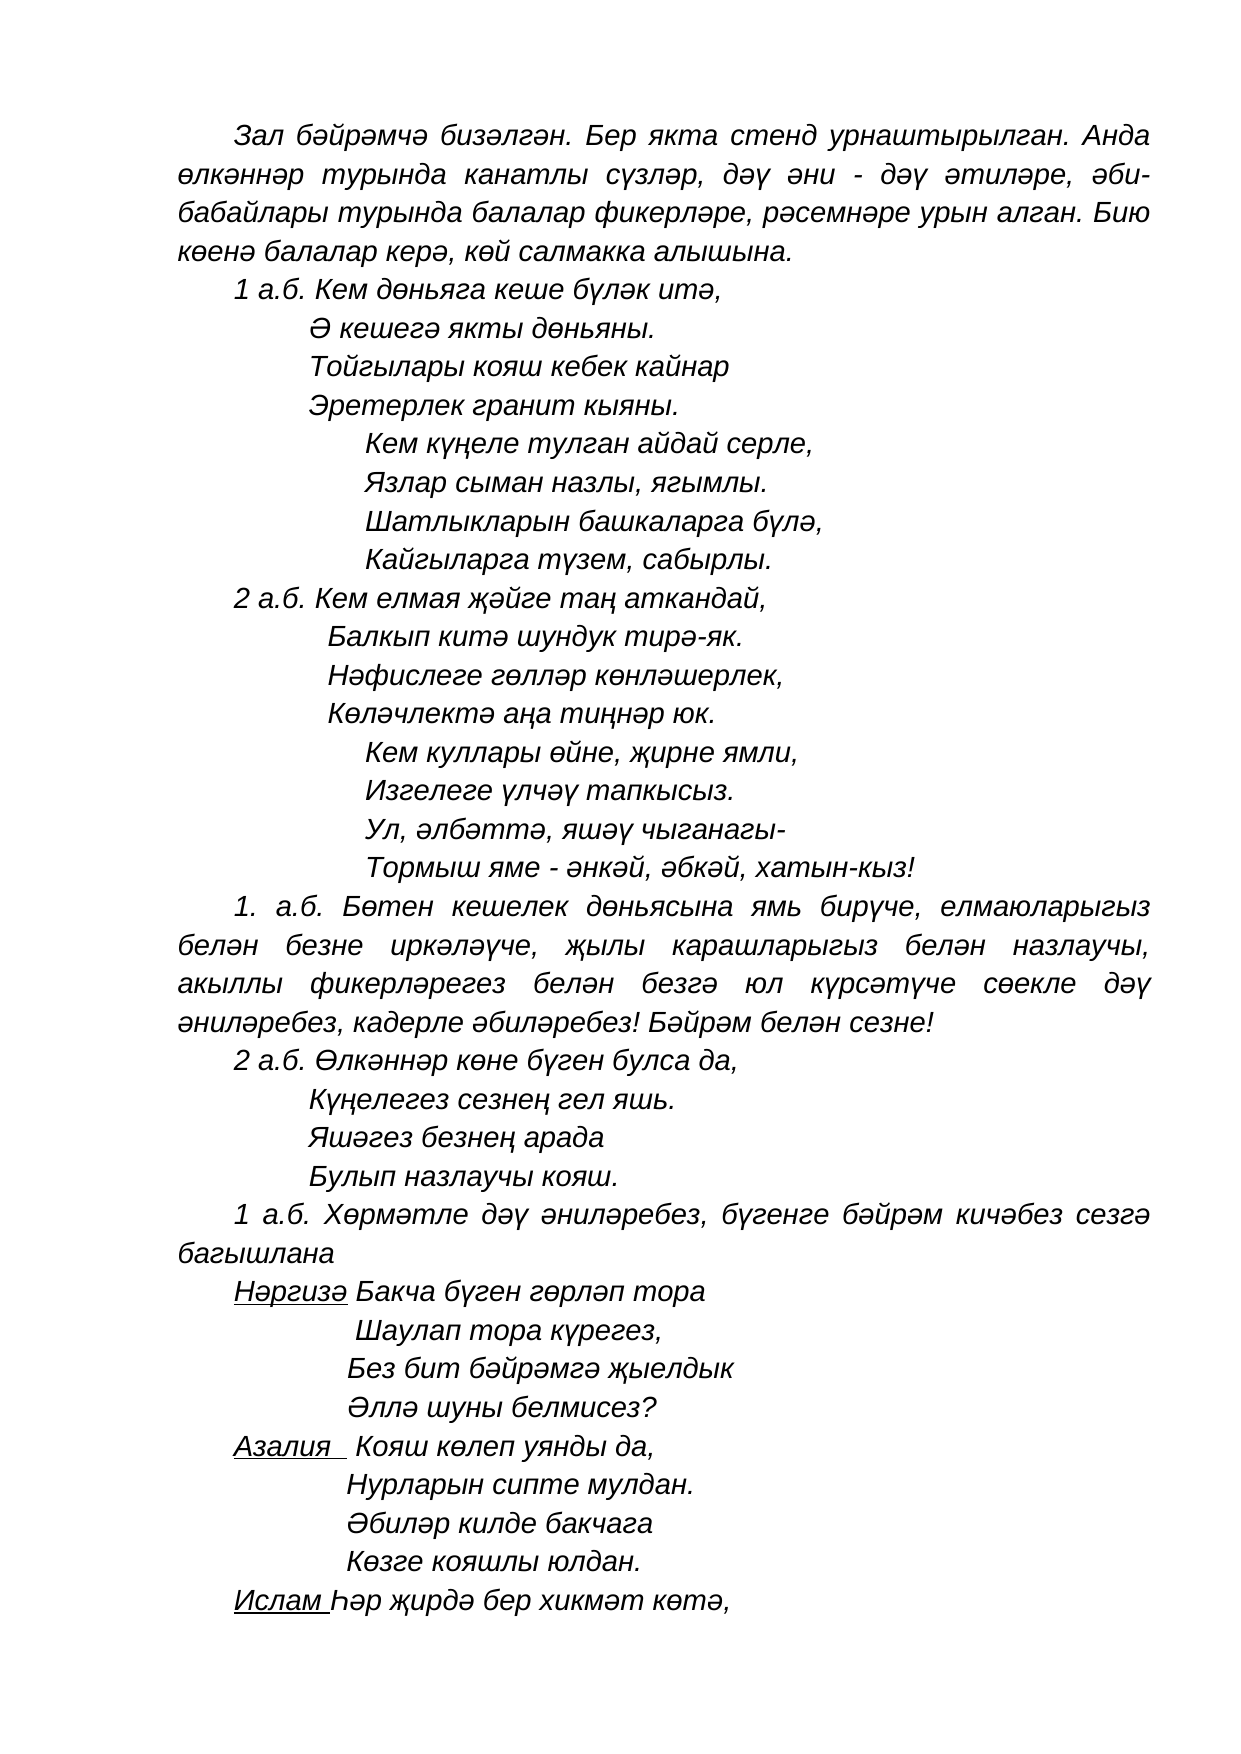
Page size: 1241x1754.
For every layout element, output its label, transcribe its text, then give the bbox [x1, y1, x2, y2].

text Эретерлек гранит кыяны. [177, 388, 1152, 421]
text Ислам Һәр җирдә бер хикмәт көтә, [177, 1583, 1152, 1616]
text Нәргизә Бакча бүген гөрләп тора [177, 1274, 1152, 1308]
text Балкып китә шундук тирә-як. [177, 619, 1152, 653]
text Әбиләр килде бакчага [177, 1506, 1152, 1539]
text Кем күңеле тулган айдай серле, [177, 426, 1152, 460]
text Күңелегез сезнең гел яшь. [177, 1082, 1152, 1115]
text Нурларын сипте мулдан. [177, 1467, 1152, 1501]
text Кем куллары өйне, җирне ямли, [177, 735, 1152, 768]
text Тойгылары кояш кебек кайнар [177, 349, 1152, 383]
text Нәфислеге гөлләр көнләшерлек, [177, 658, 1152, 691]
text Изгелеге үлчәү тапкысыз. [177, 773, 1152, 807]
text Азалия Кояш көлеп уянды да, [177, 1428, 1152, 1462]
text 1 а.б. Кем дөньяга кеше бүләк итә, [177, 272, 1152, 306]
text Яшәгез безнең арада [177, 1120, 1152, 1154]
text Язлар сыман назлы, ягымлы. [177, 465, 1152, 498]
text Ул, әлбәттә, яшәү чыганагы- [177, 812, 1152, 845]
text Әллә шуны белмисез? [177, 1390, 1152, 1423]
text Булып назлаучы кояш. [177, 1159, 1152, 1192]
text Шатлыкларын башкаларга бүлә, [177, 503, 1152, 537]
text Зал бәйрәмчә бизәлгән. Бер якта стенд урнаштырылган. Анда өлкәннәр турында канатлы сүзләр, дәү әни - дәү әтиләре, әби-бабайлары турында балалар фикерләре, рәсемнәре урын алган. Бию көенә балалар керә, көй салмакка алышына. [177, 118, 1152, 267]
text Көләчлектә аңа тиңнәр юк. [177, 696, 1152, 730]
text 2 а.б. Кем елмая җәйге таң аткандай, [177, 581, 1152, 614]
text 2 а.б. Өлкәннәр көне бүген булса да, [177, 1043, 1152, 1077]
text 1. а.б. Бөтен кешелек дөньясына ямь бирүче, елмаюларыгыз белән безне иркәләүче, җылы карашларыгыз белән назлаучы, акыллы фикерләрегез белән безгә юл күрсәтүче сөекле дәү әниләребез, кадерле әбиләребез! Бәйрәм белән сезне! [177, 889, 1152, 1038]
text Без бит бәйрәмгә җыелдык [177, 1351, 1152, 1385]
text 1 а.б. Хөрмәтле дәү әниләребез, бүгенге бәйрәм кичәбез сезгә багышлана [177, 1197, 1152, 1269]
text Шаулап тора күрегез, [177, 1313, 1152, 1346]
text Кайгыларга түзем, сабырлы. [177, 542, 1152, 576]
text Көзге кояшлы юлдан. [177, 1544, 1152, 1578]
text Тормыш яме - әнкәй, әбкәй, хатын-кыз! [177, 850, 1152, 884]
text Ә кешегә якты дөньяны. [177, 311, 1152, 344]
